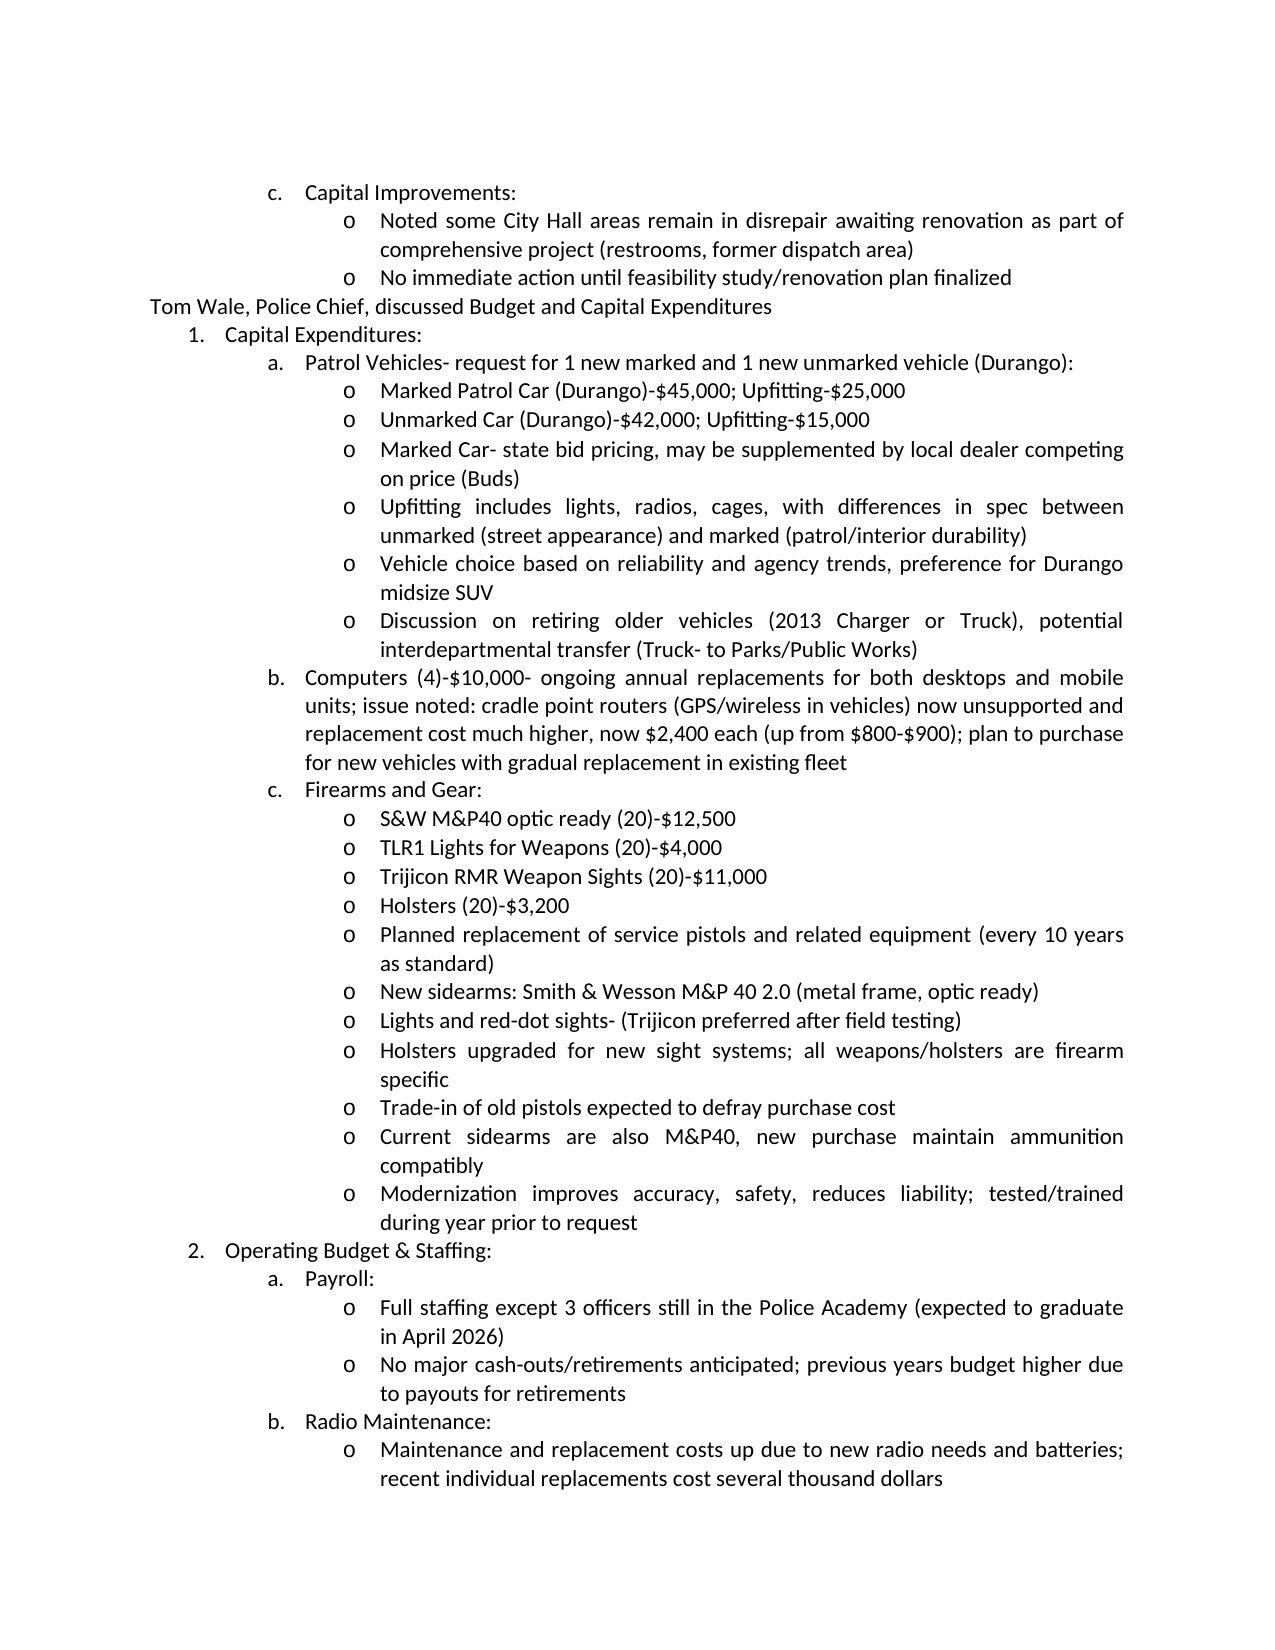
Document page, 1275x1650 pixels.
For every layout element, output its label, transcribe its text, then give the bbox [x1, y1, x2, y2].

list Payroll: [267, 1264, 1125, 1293]
list Marked Car- state bid pricing, may be supplemented by local dealer competing on price (Buds) [342, 435, 1125, 492]
list Modernization improves accuracy, safety, reduces liability; tested/trained during year prior to request [342, 1179, 1125, 1237]
list Full staffing except 3 officers still in the Police Academy (expected to graduate in April 2026) [342, 1293, 1125, 1350]
list Capital Expenditures: [187, 320, 1125, 348]
list Maintenance and replacement costs up due to new radio needs and batteries; recent individual replacements cost several thousand dollars [342, 1435, 1125, 1492]
list No major cash-outs/retirements anticipated; previous years budget higher due to payouts for retirements [342, 1350, 1125, 1407]
list Unmarked Car (Durango)-$42,000; Upfitting-$15,000 [342, 406, 1125, 435]
list TLR1 Lights for Weapons (20)-$4,000 [342, 833, 1125, 862]
list Noted some City Hall areas remain in disrepair awaiting renovation as part of comprehensive project (restrooms, former dispatch area) [342, 206, 1125, 263]
list Operating Budget & Staffing: [187, 1237, 1125, 1264]
list Planned replacement of service pistols and related equipment (every 10 years as standard) [342, 920, 1125, 977]
list Vehicle choice based on reliability and agency trends, preference for Durango midsize SUV [342, 549, 1125, 606]
list Lights and red-dot sights- (Trijicon preferred after field testing) [342, 1007, 1125, 1036]
list Current sidearms are also M&P40, new purchase maintain ammunition compatibly [342, 1122, 1125, 1179]
list Patrol Vehicles- request for 1 new marked and 1 new unmarked vehicle (Durango): [267, 348, 1125, 376]
list Holsters (20)-$3,200 [342, 891, 1125, 920]
list New sidearms: Smith & Wesson M&P 40 2.0 (metal frame, optic ready) [342, 977, 1125, 1007]
list Computers (4)-$10,000- ongoing annual replacements for both desktops and mobile units; issue noted: cradle point routers (GPS/wireless in vehicles) now unsupported and replacement cost much higher, now $2,400 each (up from $800-$900); plan to purchase for new vehicles with gradual replacement in existing fleet [267, 663, 1125, 776]
list Trijicon RMR Weapon Sights (20)-$11,000 [342, 862, 1125, 891]
list Firearms and Gear: [267, 776, 1125, 804]
list Upfitting includes lights, radios, cages, with differences in spec between unmarked (street appearance) and marked (patrol/interior durability) [342, 492, 1125, 549]
list Capital Improvements: [267, 178, 1125, 206]
list Discussion on retiring older vehicles (2013 Charger or Truck), potential interdepartmental transfer (Truck- to Parks/Public Works) [342, 606, 1125, 663]
list Radio Maintenance: [267, 1407, 1125, 1435]
list S&W M&P40 optic ready (20)-$12,500 [342, 804, 1125, 833]
list Trade-in of old pistols expected to defray purchase cost [342, 1093, 1125, 1122]
list Marked Patrol Car (Durango)-$45,000; Upfitting-$25,000 [342, 376, 1125, 406]
text Tom Wale, Police Chief, discussed Budget and Capital Expenditures [150, 292, 1125, 320]
list Holsters upgraded for new sight systems; all weapons/holsters are firearm specific [342, 1036, 1125, 1093]
list No immediate action until feasibility study/renovation plan finalized [342, 263, 1125, 292]
